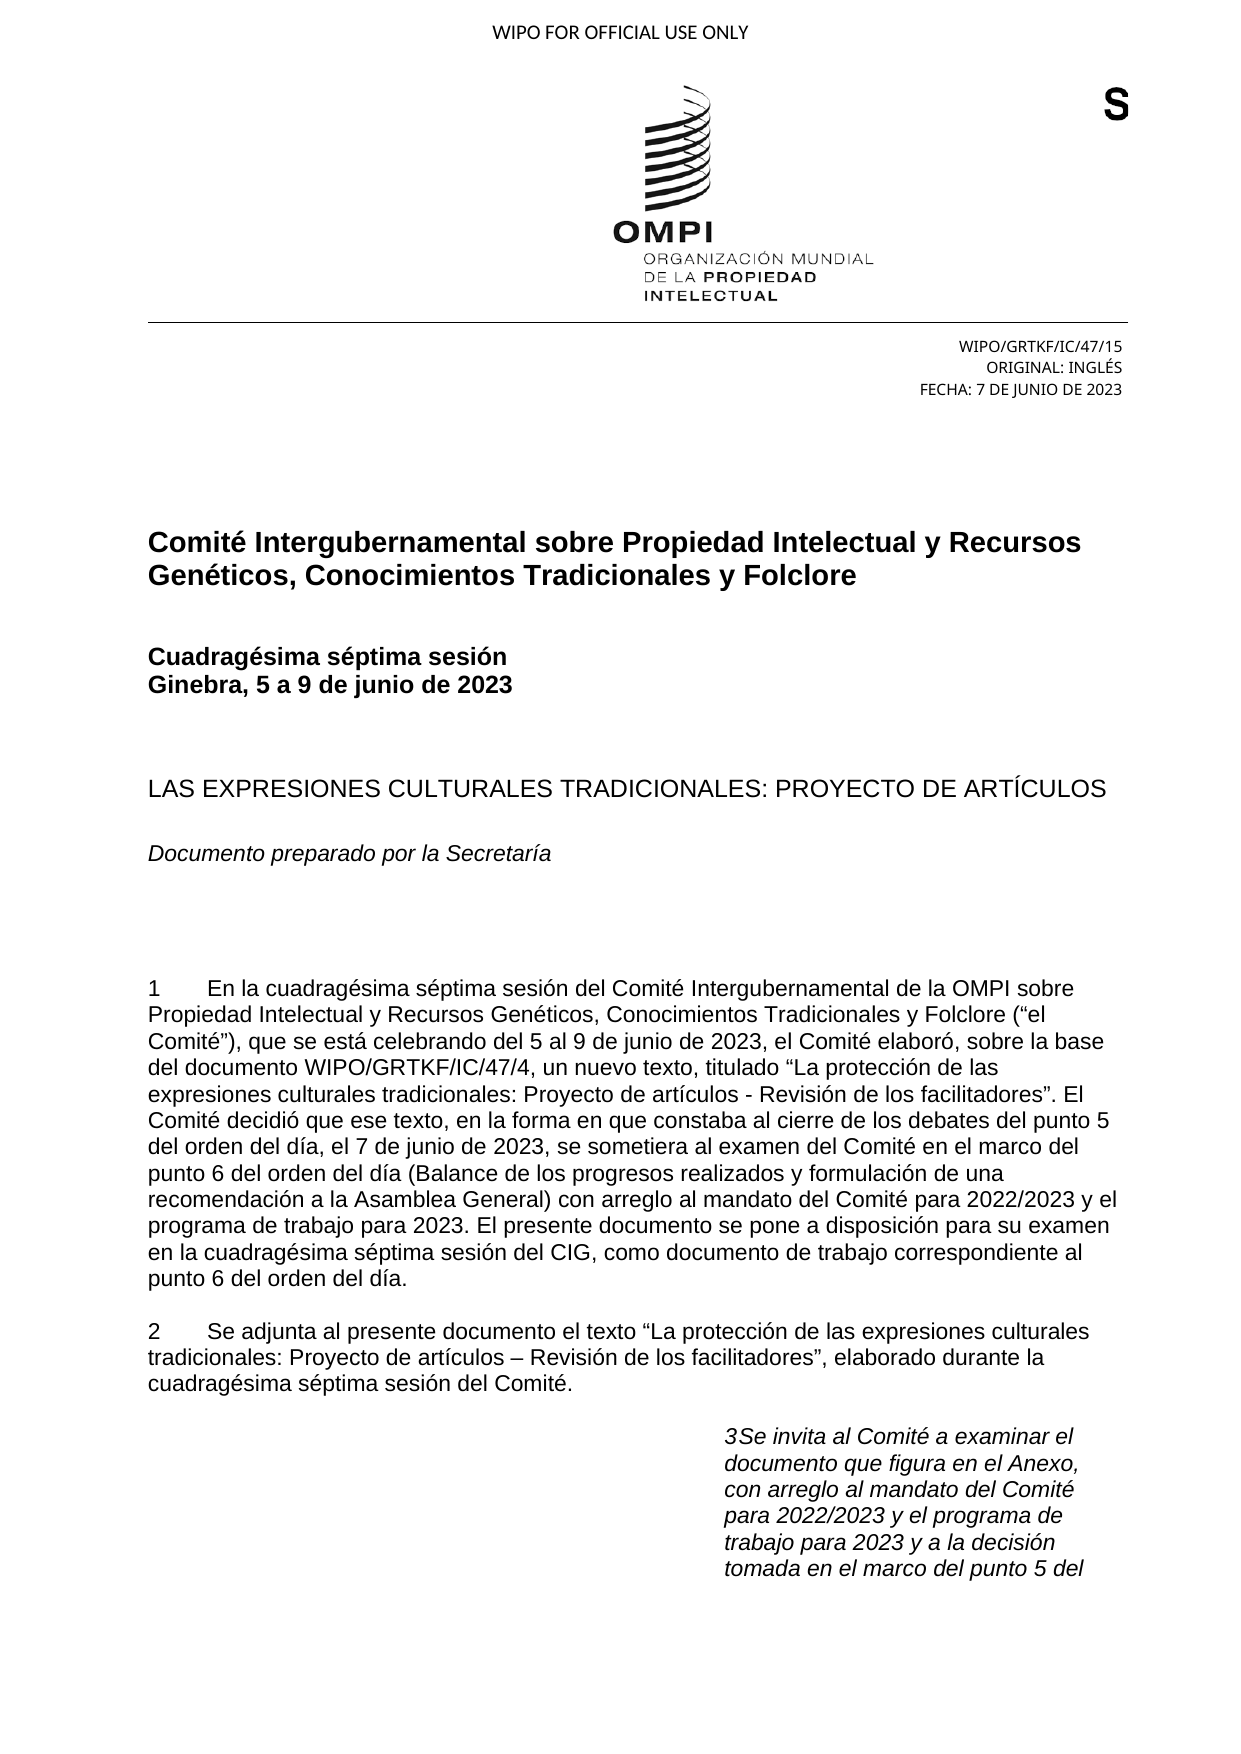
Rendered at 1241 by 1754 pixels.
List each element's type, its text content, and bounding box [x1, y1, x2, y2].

text Cuadragésima séptima sesión [148, 642, 1122, 670]
picture [611, 79, 1129, 302]
text Documento preparado por la Secretaría [148, 840, 1122, 867]
text Comité Intergubernamental sobre Propiedad Intelectual y Recursos Genéticos, Conocimientos Tradicionales y Folclore [148, 524, 1122, 592]
text ORIGINAL: Inglés [148, 357, 1122, 378]
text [724, 1423, 1122, 1581]
text Se adjunta al presente documento el texto “La protección de las expresiones culturales tradicionales: Proyecto de artículos – Revisión de los facilitadores”, elaborado durante la cuadragésima séptima sesión del Comité. [148, 1318, 1122, 1397]
text Ginebra, 5 a 9 de junio de 2023 [148, 670, 1122, 699]
text LAS EXPRESIONES CULTURALES TRADICIONALES: PROYECTO DE ARTÍCULOS [148, 774, 1122, 803]
text En la cuadragésima séptima sesión del Comité Intergubernamental de la OMPI sobre Propiedad Intelectual y Recursos Genéticos, Conocimientos Tradicionales y Folclore (“el Comité”), que se está celebrando del 5 al 9 de junio de 2023, el Comité elaboró, sobre la base del documento WIPO/GRTKF/IC/47/4, un nuevo texto, titulado “La protección de las expresiones culturales tradicionales: Proyecto de artículos - Revisión de los facilitadores”. El Comité decidió que ese texto, en la forma en que constaba al cierre de los debates del punto 5 del orden del día, el 7 de junio de 2023, se sometiera al examen del Comité en el marco del punto 6 del orden del día (Balance de los progresos realizados y formulación de una recomendación a la Asamblea General) con arreglo al mandato del Comité para 2022/2023 y el programa de trabajo para 2023. El presente documento se pone a disposición para su examen en la cuadragésima séptima sesión del CIG, como documento de trabajo correspondiente al punto 6 del orden del día. [148, 975, 1122, 1291]
text WIPO/GRTKF/IC/47/15 [148, 336, 1122, 357]
text fecha: 7 de junio de 2023 [148, 378, 1122, 399]
